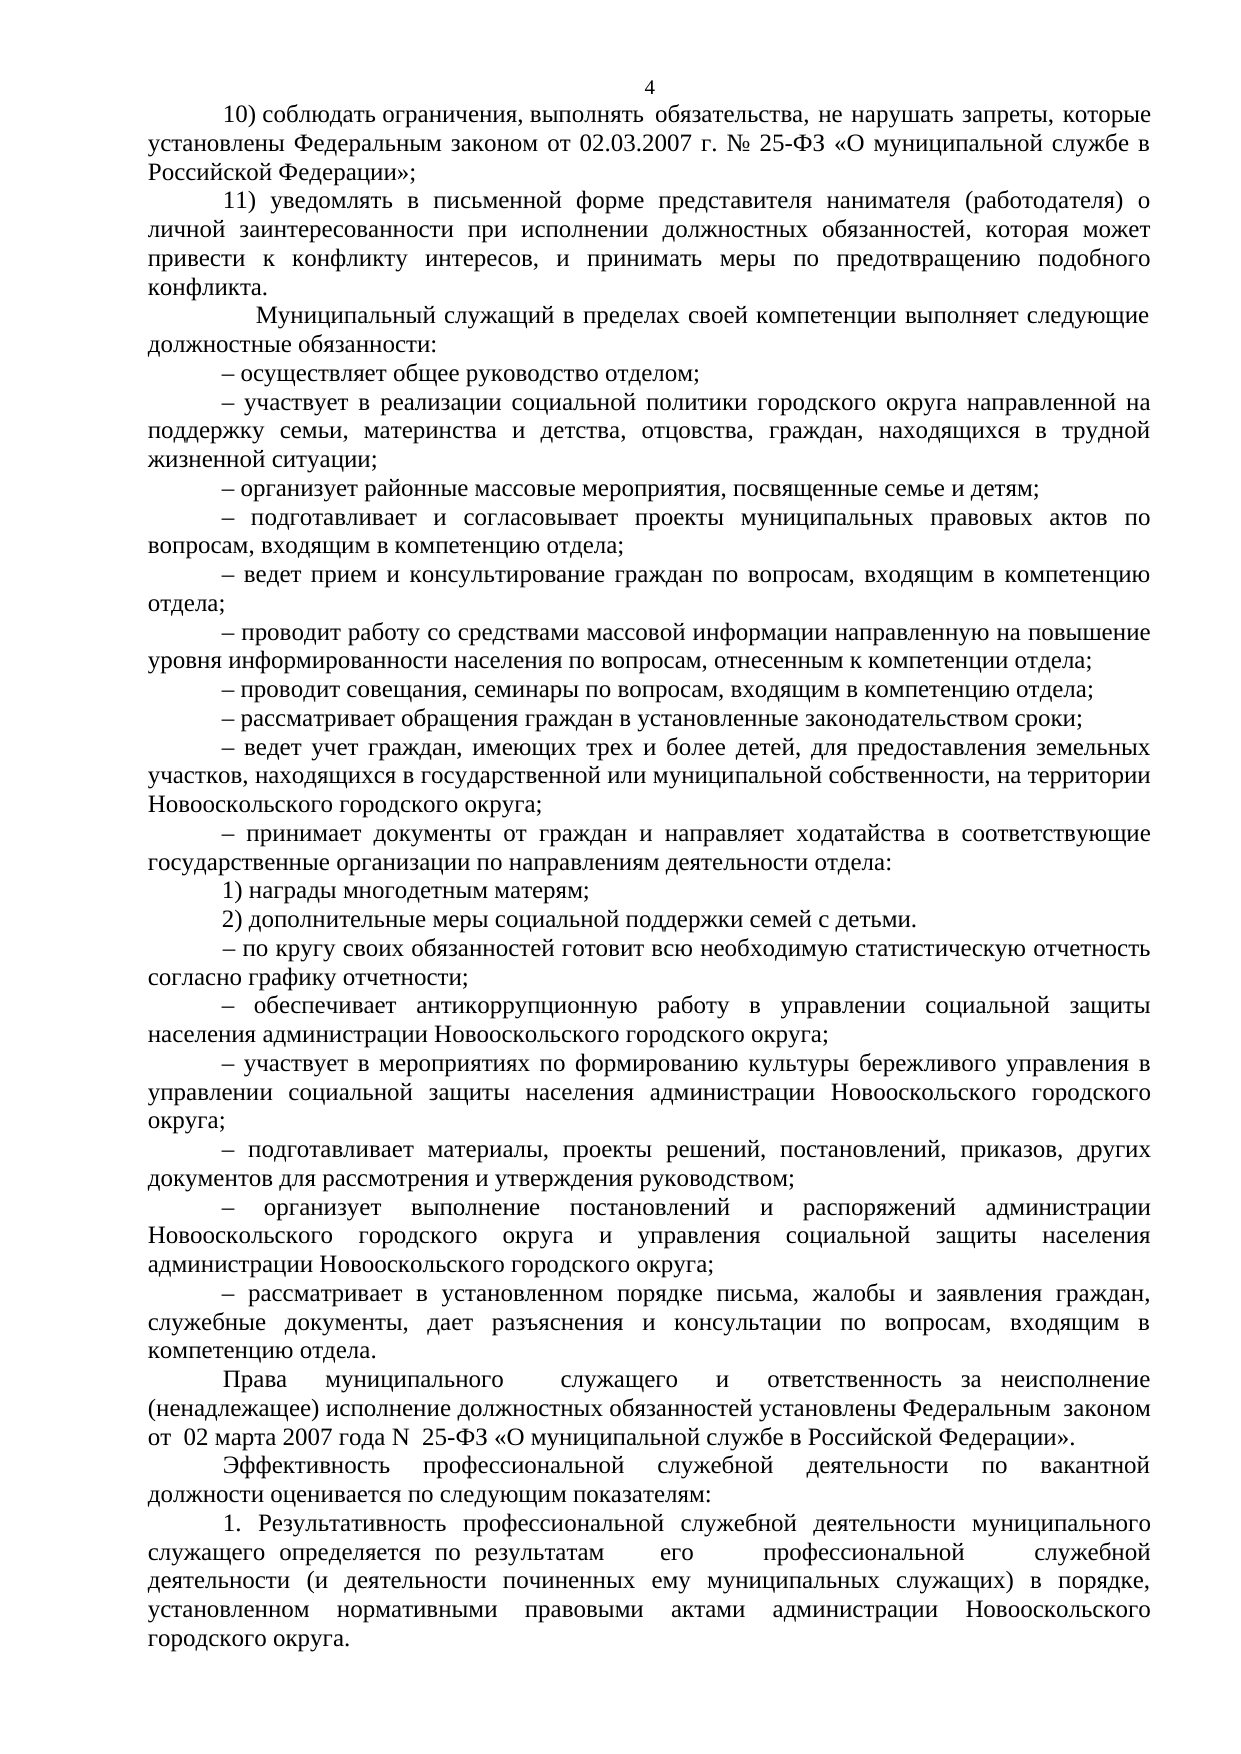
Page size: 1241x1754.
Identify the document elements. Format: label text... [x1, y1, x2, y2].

text – организует выполнение постановлений и распоряжений администрации Новооскольского городского округа и управления социальной защиты населения администрации Новооскольского городского округа; [148, 1192, 1152, 1278]
text – обеспечивает антикоррупционную работу в управлении социальной защиты населения администрации Новооскольского городского округа; [148, 990, 1152, 1048]
text 11) уведомлять в письменной форме представителя нанимателя (работодателя) о личной заинтересованности при исполнении должностных обязанностей, которая может привести к конфликту интересов, и принимать меры по предотвращению подобного конфликта. [148, 185, 1152, 300]
text – принимает документы от граждан и направляет ходатайства в соответствующие государственные организации по направлениям деятельности отдела: [148, 818, 1152, 875]
text – ведет прием и консультирование граждан по вопросам, входящим в компетенцию отдела; [148, 559, 1152, 617]
text – ведет учет граждан, имеющих трех и более детей, для предоставления земельных участков, находящихся в государственной или муниципальной собственности, на территории Новооскольского городского округа; [148, 732, 1152, 818]
text – подготавливает и согласовывает проекты муниципальных правовых актов по вопросам, входящим в компетенцию отдела; [148, 502, 1152, 559]
text – проводит работу со средствами массовой информации направленную на повышение уровня информированности населения по вопросам, отнесенным к компетенции отдела; [148, 617, 1152, 674]
text – организует районные массовые мероприятия, посвященные семье и детям; [148, 473, 1152, 502]
text – подготавливает материалы, проекты решений, постановлений, приказов, других документов для рассмотрения и утверждения руководством; [148, 1134, 1152, 1192]
text – участвует в реализации социальной политики городского округа направленной на поддержку семьи, материнства и детства, отцовства, граждан, находящихся в трудной жизненной ситуации; [148, 387, 1152, 473]
text 2) дополнительные меры социальной поддержки семей с детьми. [148, 904, 1152, 933]
text – осуществляет общее руководство отделом; [148, 358, 1152, 387]
text 10) соблюдать ограничения, выполнять обязательства, не нарушать запреты, которые установлены Федеральным законом от 02.03.2007 г. № 25-ФЗ «О муниципальной службе в Российской Федерации»; [148, 99, 1152, 185]
text Права муниципального служащего и ответственность за неисполнение (ненадлежащее) исполнение должностных обязанностей установлены Федеральным законом от 02 марта 2007 года N 25-ФЗ «О муниципальной службе в Российской Федерации». [148, 1364, 1152, 1450]
text – рассматривает обращения граждан в установленные законодательством сроки; [148, 703, 1152, 732]
text – рассматривает в установленном порядке письма, жалобы и заявления граждан, служебные документы, дает разъяснения и консультации по вопросам, входящим в компетенцию отдела. [148, 1278, 1152, 1364]
text Эффективность профессиональной служебной деятельности по вакантной должности оценивается по следующим показателям: [148, 1450, 1152, 1508]
text – проводит совещания, семинары по вопросам, входящим в компетенцию отдела; [148, 674, 1152, 703]
text 1. Результативность профессиональной служебной деятельности муниципального служащего определяется по результатам его профессиональной служебной деятельности (и деятельности починенных ему муниципальных служащих) в порядке, установленном нормативными правовыми актами администрации Новооскольского городского округа. [148, 1508, 1152, 1652]
text – участвует в мероприятиях по формированию культуры бережливого управления в управлении социальной защиты населения администрации Новооскольского городского округа; [148, 1048, 1152, 1134]
text Муниципальный служащий в пределах своей компетенции выполняет следующие должностные обязанности: [148, 300, 1152, 358]
text 1) награды многодетным матерям; [148, 875, 1152, 904]
text – по кругу своих обязанностей готовит всю необходимую статистическую отчетность согласно графику отчетности; [148, 933, 1152, 990]
